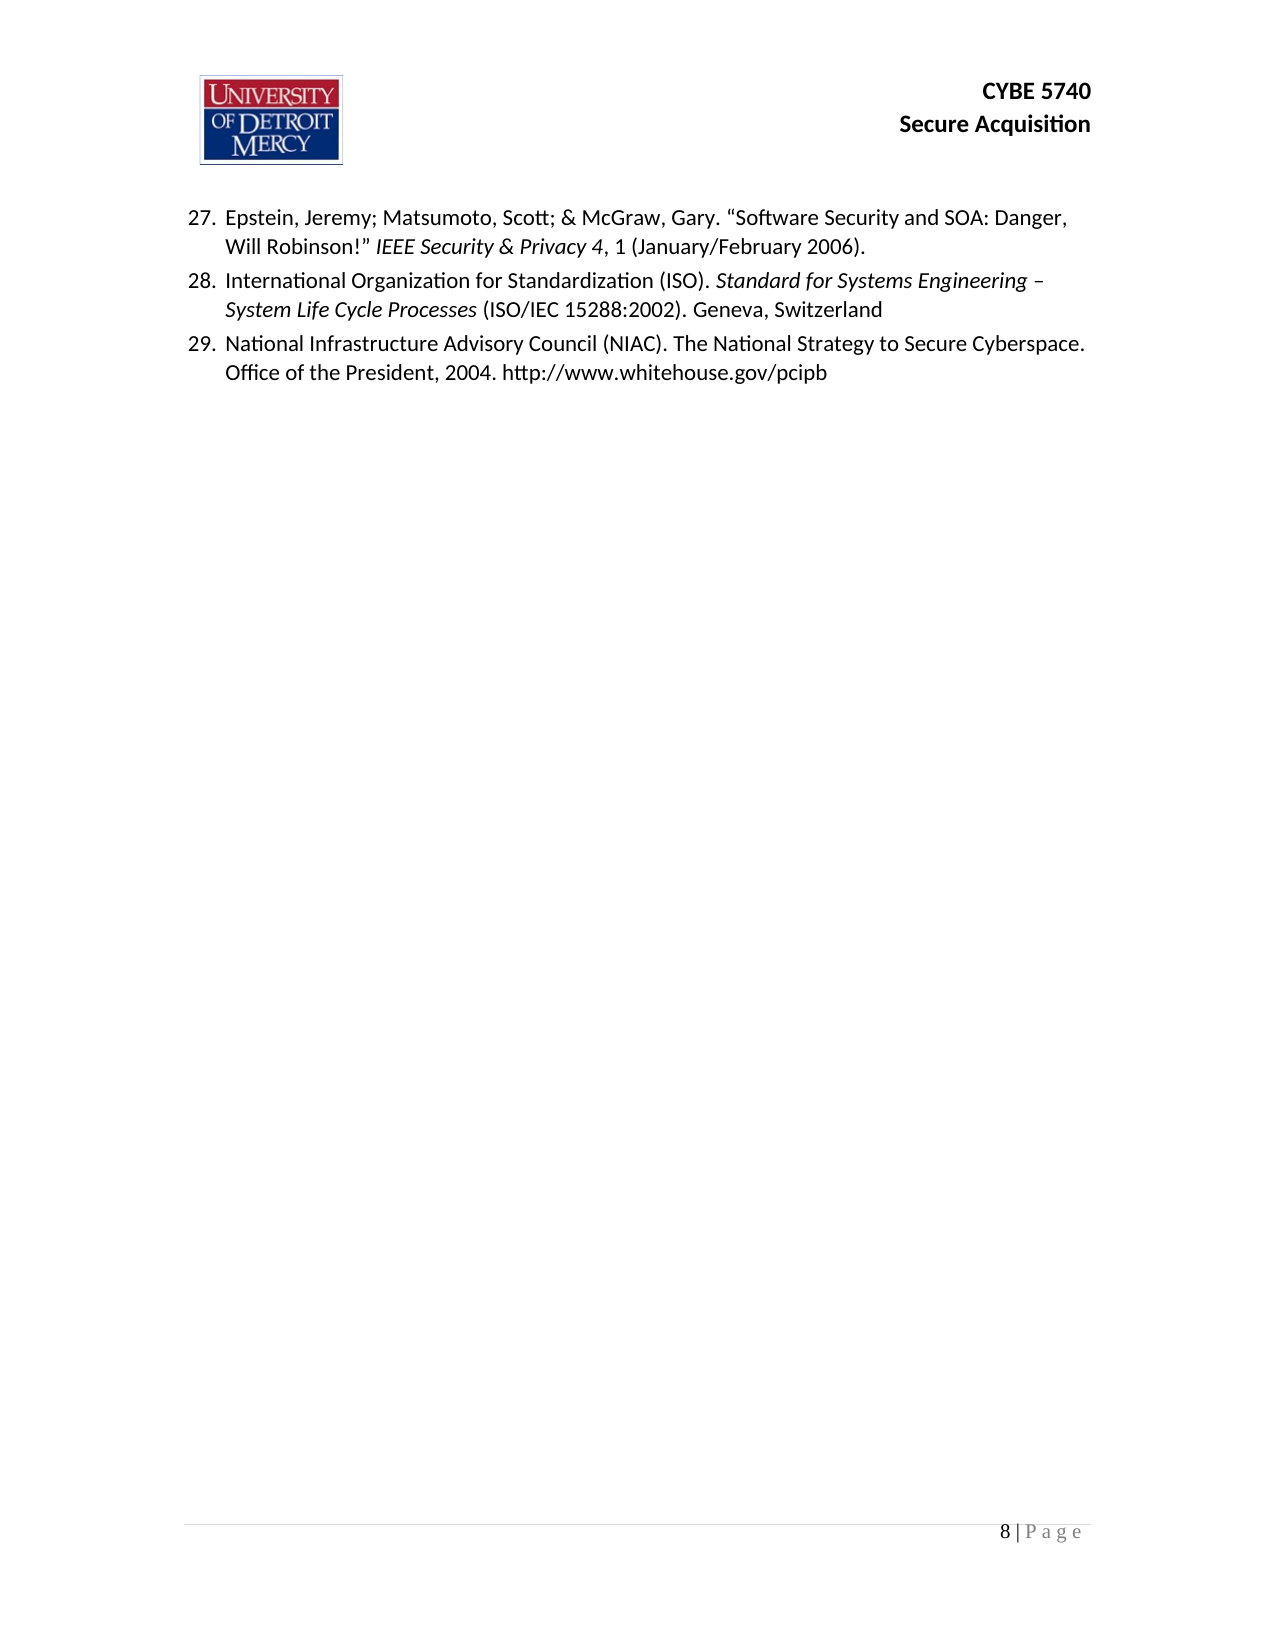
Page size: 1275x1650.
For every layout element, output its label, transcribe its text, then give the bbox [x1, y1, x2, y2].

list Epstein, Jeremy; Matsumoto, Scott; & McGraw, Gary. “Software Security and SOA: Danger, Will Robinson!” IEEE Security & Privacy 4, 1 (January/February 2006). [188, 203, 1088, 260]
list National Infrastructure Advisory Council (NIAC). The National Strategy to Secure Cyberspace. Office of the President, 2004. http://www.whitehouse.gov/pcipb [188, 329, 1088, 386]
list International Organization for Standardization (ISO). Standard for Systems Engineering – System Life Cycle Processes (ISO/IEC 15288:2002). Geneva, Switzerland [188, 266, 1088, 323]
picture [199, 75, 344, 165]
